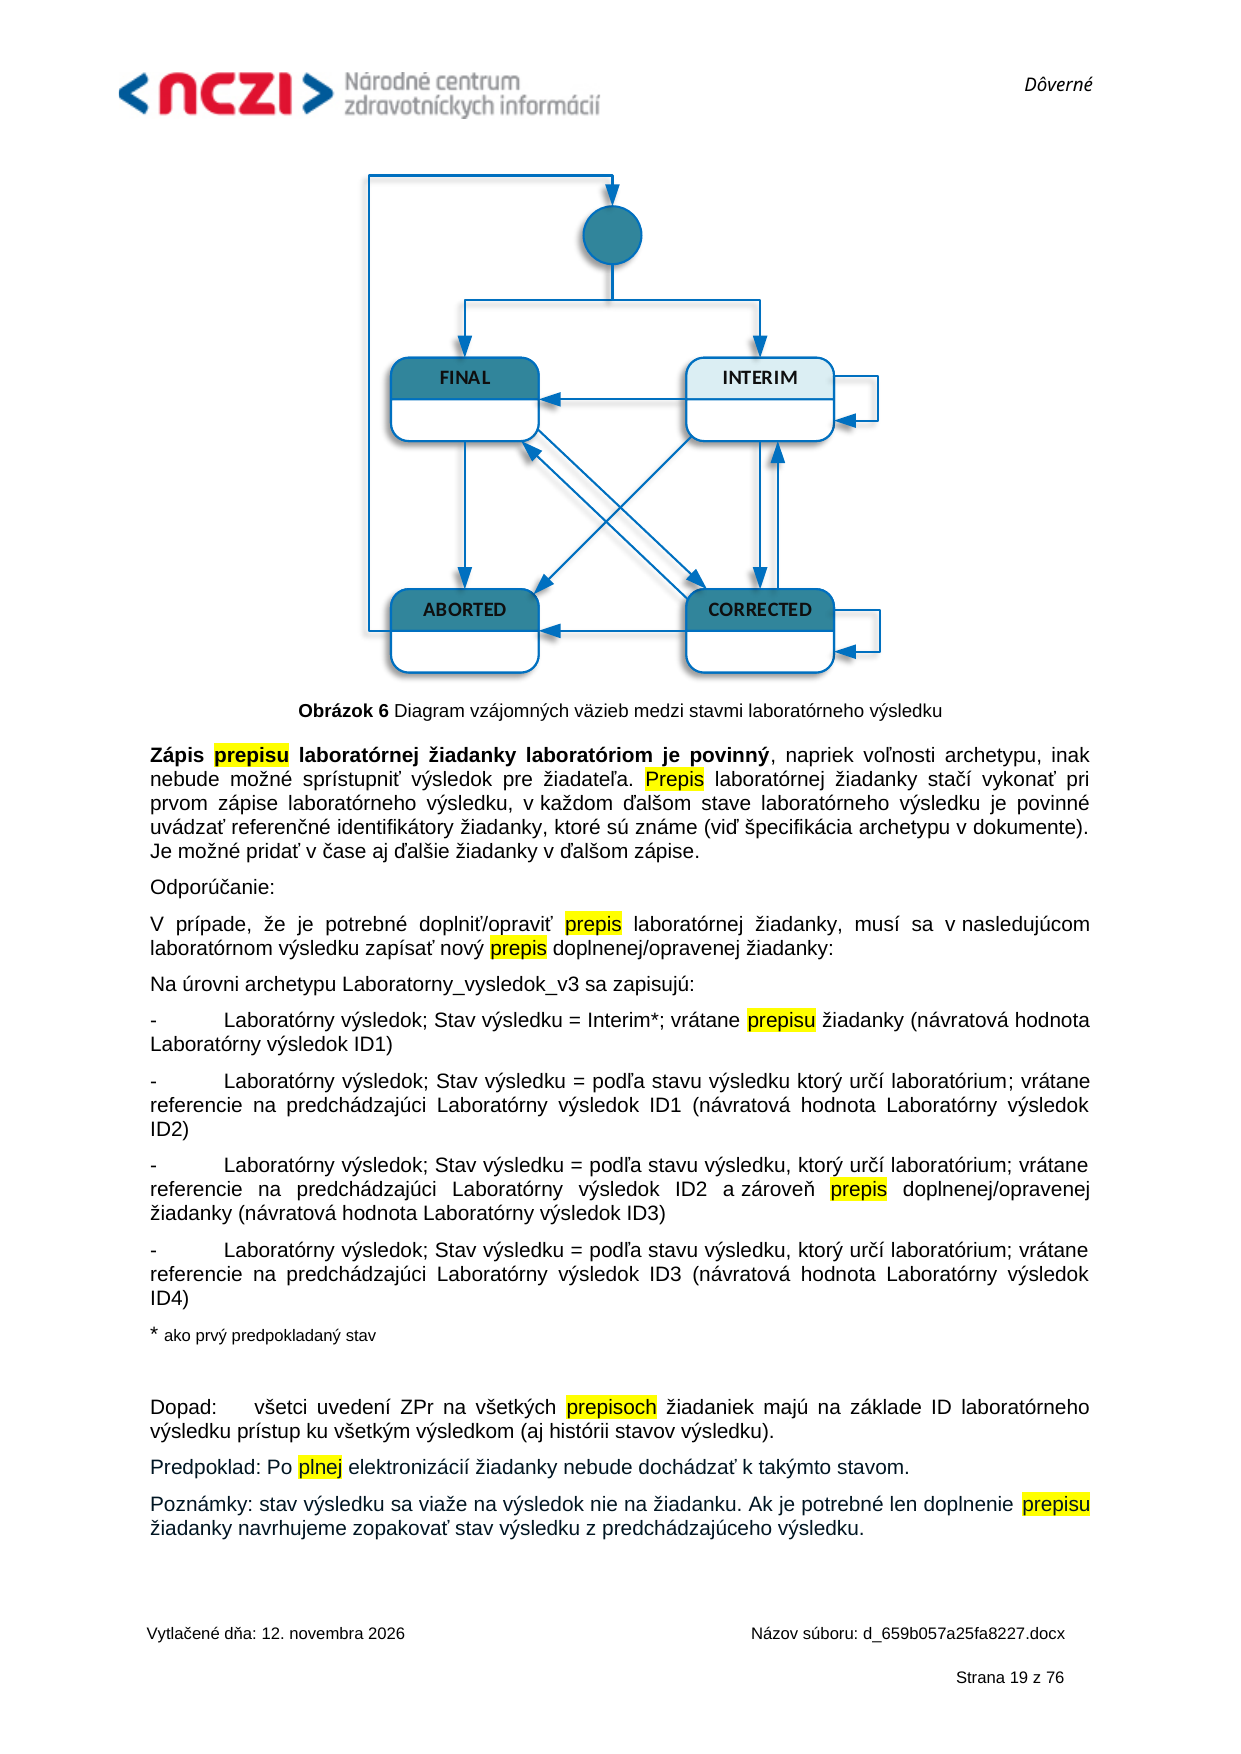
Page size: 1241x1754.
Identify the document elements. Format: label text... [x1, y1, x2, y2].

text Odporúčanie: [150, 875, 1090, 899]
text Zápis prepisu laboratórnej žiadanky laboratóriom je povinný, napriek voľnosti archetypu, inak nebude možné sprístupniť výsledok pre žiadateľa. Prepis laboratórnej žiadanky stačí vykonať pri prvom zápise laboratórneho výsledku, v každom ďalšom stave laboratórneho výsledku je povinné uvádzať referenčné identifikátory žiadanky, ktoré sú známe (viď špecifikácia archetypu v dokumente). Je možné pridať v čase aj ďalšie žiadanky v ďalšom zápise. [150, 743, 1090, 862]
text Na úrovni archetypu Laboratorny_vysledok_v3 sa zapisujú: [150, 972, 1090, 996]
text - Laboratórny výsledok; Stav výsledku = podľa stavu výsledku, ktorý určí laboratórium; vrátane referencie na predchádzajúci Laboratórny výsledok ID3 (návratová hodnota Laboratórny výsledok ID4) [150, 1237, 1090, 1309]
text Dopad: všetci uvedení ZPr na všetkých prepisoch žiadaniek majú na základe ID laboratórneho výsledku prístup ku všetkým výsledkom (aj histórii stavov výsledku). [150, 1395, 1090, 1443]
text V prípade, že je potrebné doplniť/opraviť prepis laboratórnej žiadanky, musí sa v nasledujúcom laboratórnom výsledku zapísať nový prepis doplnenej/opravenej žiadanky: [150, 911, 1090, 959]
text Obrázok 6 Diagram vzájomných väzieb medzi stavmi laboratórneho výsledku [150, 700, 1090, 722]
text - Laboratórny výsledok; Stav výsledku = Interim*; vrátane prepisu žiadanky (návratová hodnota Laboratórny výsledok ID1) [150, 1008, 1090, 1056]
text Poznámky: stav výsledku sa viaže na výsledok nie na žiadanku. Ak je potrebné len doplnenie prepisu žiadanky navrhujeme zopakovať stav výsledku z predchádzajúceho výsledku. [150, 1492, 1090, 1539]
text Predpoklad: Po plnej elektronizácií žiadanky nebude dochádzať k takýmto stavom. [342, 1455, 1090, 1479]
picture [118, 72, 600, 119]
text * ako prvý predpokladaný stav [150, 1322, 1090, 1346]
text - Laboratórny výsledok; Stav výsledku = podľa stavu výsledku, ktorý určí laboratórium; vrátane referencie na predchádzajúci Laboratórny výsledok ID2 a zároveň prepis doplnenej/opravenej žiadanky (návratová hodnota Laboratórny výsledok ID3) [150, 1153, 1090, 1225]
text - Laboratórny výsledok; Stav výsledku = podľa stavu výsledku ktorý určí laboratórium; vrátane referencie na predchádzajúci Laboratórny výsledok ID1 (návratová hodnota Laboratórny výsledok ID2) [150, 1069, 1090, 1141]
